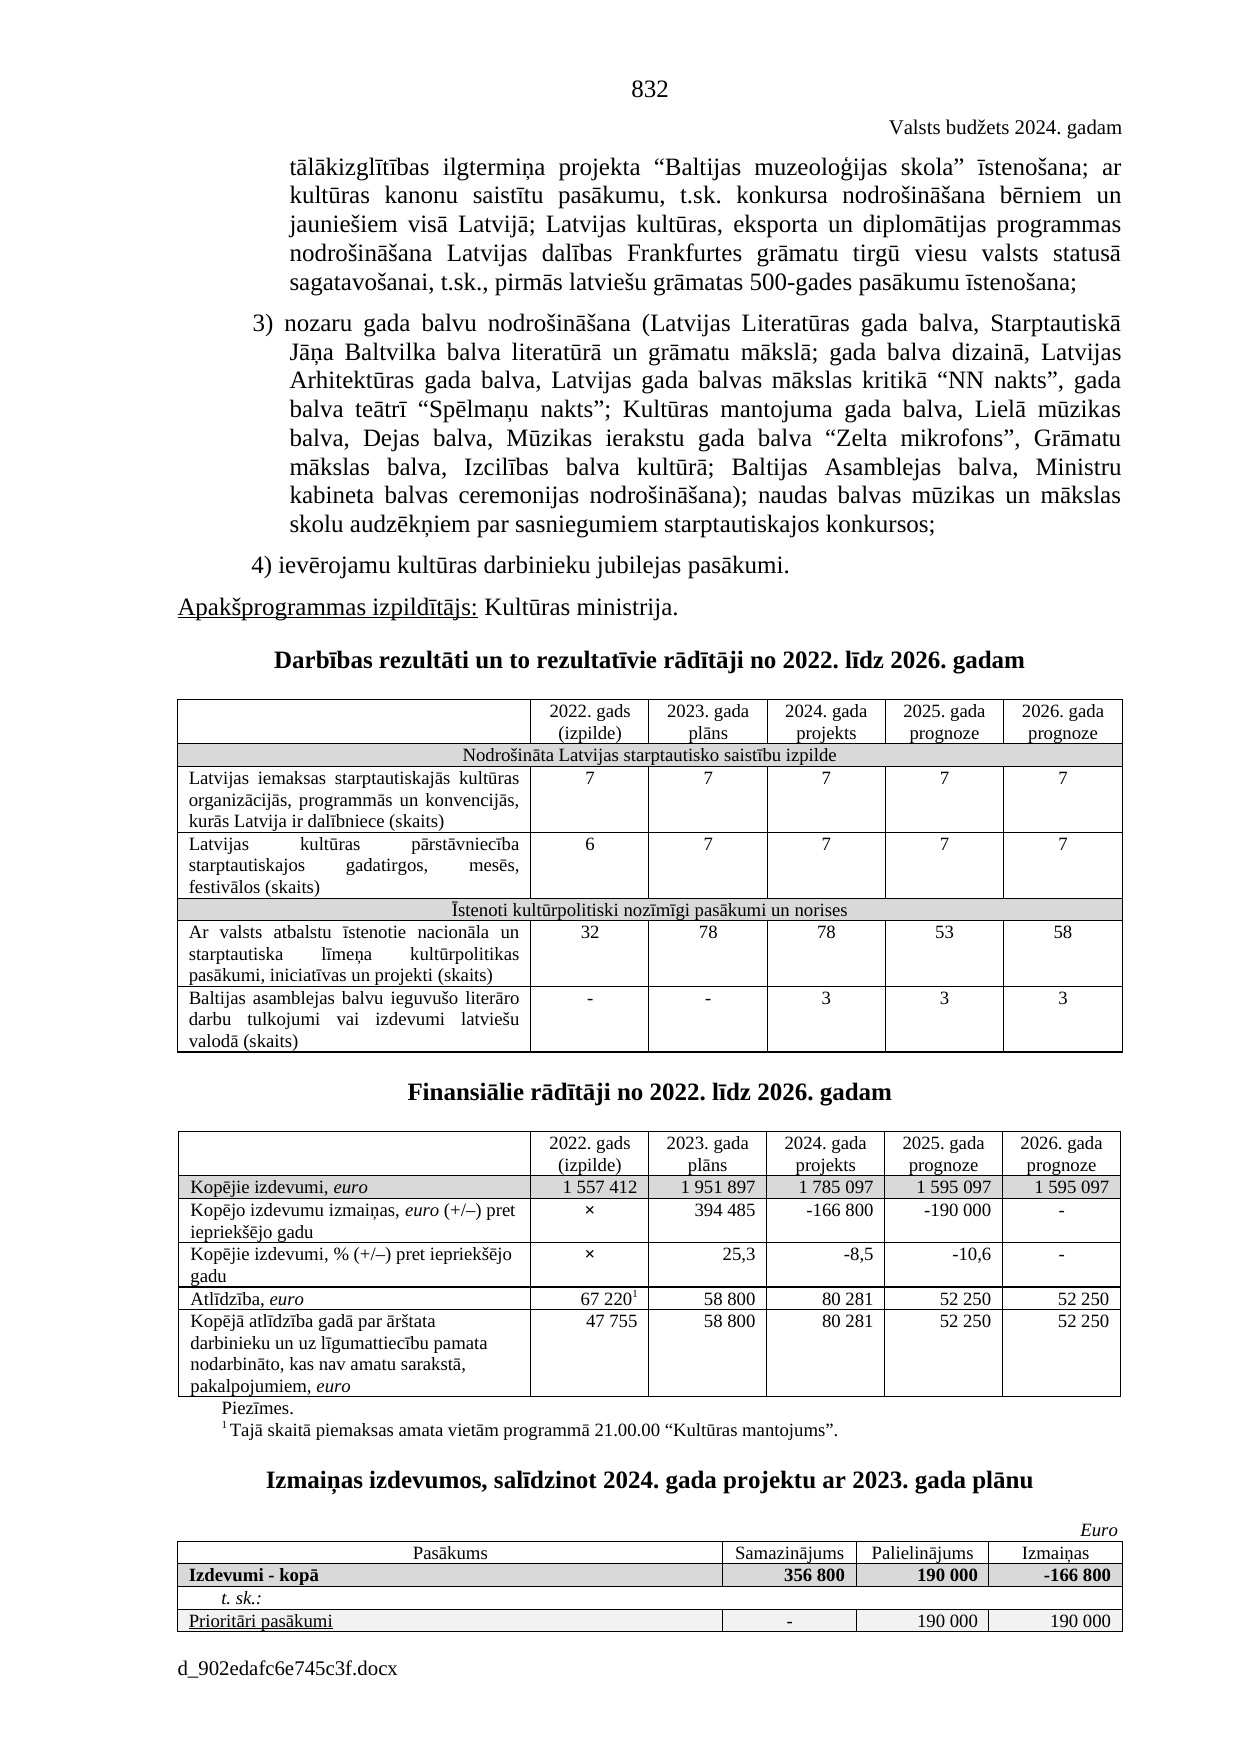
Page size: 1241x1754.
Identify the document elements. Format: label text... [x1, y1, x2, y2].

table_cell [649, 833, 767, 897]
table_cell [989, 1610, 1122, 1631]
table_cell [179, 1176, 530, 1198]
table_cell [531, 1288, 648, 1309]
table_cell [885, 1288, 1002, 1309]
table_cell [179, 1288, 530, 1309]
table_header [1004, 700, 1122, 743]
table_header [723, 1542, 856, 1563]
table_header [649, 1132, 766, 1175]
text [252, 152, 1122, 295]
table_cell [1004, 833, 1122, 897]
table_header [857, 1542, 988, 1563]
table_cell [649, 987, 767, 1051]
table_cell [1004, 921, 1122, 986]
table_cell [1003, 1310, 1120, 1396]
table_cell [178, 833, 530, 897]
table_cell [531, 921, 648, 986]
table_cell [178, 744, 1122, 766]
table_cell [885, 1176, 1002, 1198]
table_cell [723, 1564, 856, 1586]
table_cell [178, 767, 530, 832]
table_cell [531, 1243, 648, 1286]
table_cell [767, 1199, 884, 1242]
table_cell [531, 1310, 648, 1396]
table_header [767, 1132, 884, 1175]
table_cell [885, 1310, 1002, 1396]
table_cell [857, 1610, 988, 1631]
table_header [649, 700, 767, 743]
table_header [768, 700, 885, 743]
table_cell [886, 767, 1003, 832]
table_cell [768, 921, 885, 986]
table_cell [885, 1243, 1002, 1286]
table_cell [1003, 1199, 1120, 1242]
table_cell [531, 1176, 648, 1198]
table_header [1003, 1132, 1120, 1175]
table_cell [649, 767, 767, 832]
text 1 Tajā skaitā piemaksas amata vietām programmā 21.00.00 “Kultūras mantojums”. [177, 1419, 1122, 1440]
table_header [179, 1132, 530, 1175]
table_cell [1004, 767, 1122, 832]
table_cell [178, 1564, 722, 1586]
text Piezīmes. [177, 1397, 1122, 1419]
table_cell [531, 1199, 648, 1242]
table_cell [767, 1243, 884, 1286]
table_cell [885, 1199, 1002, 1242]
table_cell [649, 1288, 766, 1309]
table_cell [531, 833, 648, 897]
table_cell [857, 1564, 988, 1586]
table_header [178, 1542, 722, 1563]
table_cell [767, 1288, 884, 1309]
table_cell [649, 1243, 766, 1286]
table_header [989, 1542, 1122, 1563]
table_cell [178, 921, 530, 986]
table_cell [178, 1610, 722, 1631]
text Apakšprogrammas izpildītājs: Kultūras ministrija. [177, 592, 1122, 620]
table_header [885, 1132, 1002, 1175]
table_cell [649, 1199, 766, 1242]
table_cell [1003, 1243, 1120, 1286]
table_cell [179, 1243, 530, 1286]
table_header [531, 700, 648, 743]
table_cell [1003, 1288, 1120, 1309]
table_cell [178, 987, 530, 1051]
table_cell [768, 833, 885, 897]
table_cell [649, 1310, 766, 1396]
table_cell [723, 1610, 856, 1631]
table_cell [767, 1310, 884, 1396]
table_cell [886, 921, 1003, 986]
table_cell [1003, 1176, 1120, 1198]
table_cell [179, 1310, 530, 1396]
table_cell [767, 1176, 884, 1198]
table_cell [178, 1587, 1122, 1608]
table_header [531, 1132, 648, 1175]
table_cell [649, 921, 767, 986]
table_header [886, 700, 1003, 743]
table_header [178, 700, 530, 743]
text Izmaiņas izdevumos, salīdzinot 2024. gada projektu ar 2023. gada plānu [177, 1465, 1122, 1494]
text 4) ievērojamu kultūras darbinieku jubilejas pasākumi. [177, 550, 1122, 579]
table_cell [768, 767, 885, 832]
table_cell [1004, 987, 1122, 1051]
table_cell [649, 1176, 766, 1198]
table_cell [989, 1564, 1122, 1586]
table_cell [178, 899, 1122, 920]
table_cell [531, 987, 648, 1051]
text Euro [1002, 1519, 1122, 1541]
text 3) nozaru gada balvu nodrošināšana (Latvijas Literatūras gada balva, Starptautiskā Jāņa Baltvilka balva literatūrā un grāmatu mākslā; gada balva dizainā, Latvijas Arhitektūras gada balva, Latvijas gada balvas mākslas kritikā “NN nakts”, gada balva teātrī “Spēlmaņu nakts”; Kultūras mantojuma gada balva, Lielā mūzikas balva, Dejas balva, Mūzikas ierakstu gada balva “Zelta mikrofons”, Grāmatu mākslas balva, Izcilības balva kultūrā; Baltijas Asamblejas balva, Ministru kabineta balvas ceremonijas nodrošināšana); naudas balvas mūzikas un mākslas skolu audzēkņiem par sasniegumiem starptautiskajos konkursos; [252, 308, 1122, 538]
text Finansiālie rādītāji no 2022. līdz 2026. gadam [177, 1077, 1122, 1106]
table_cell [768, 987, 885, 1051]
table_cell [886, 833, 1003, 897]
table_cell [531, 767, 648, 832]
text Darbības rezultāti un to rezultatīvie rādītāji no 2022. līdz 2026. gadam [177, 645, 1122, 674]
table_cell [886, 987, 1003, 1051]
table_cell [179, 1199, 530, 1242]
